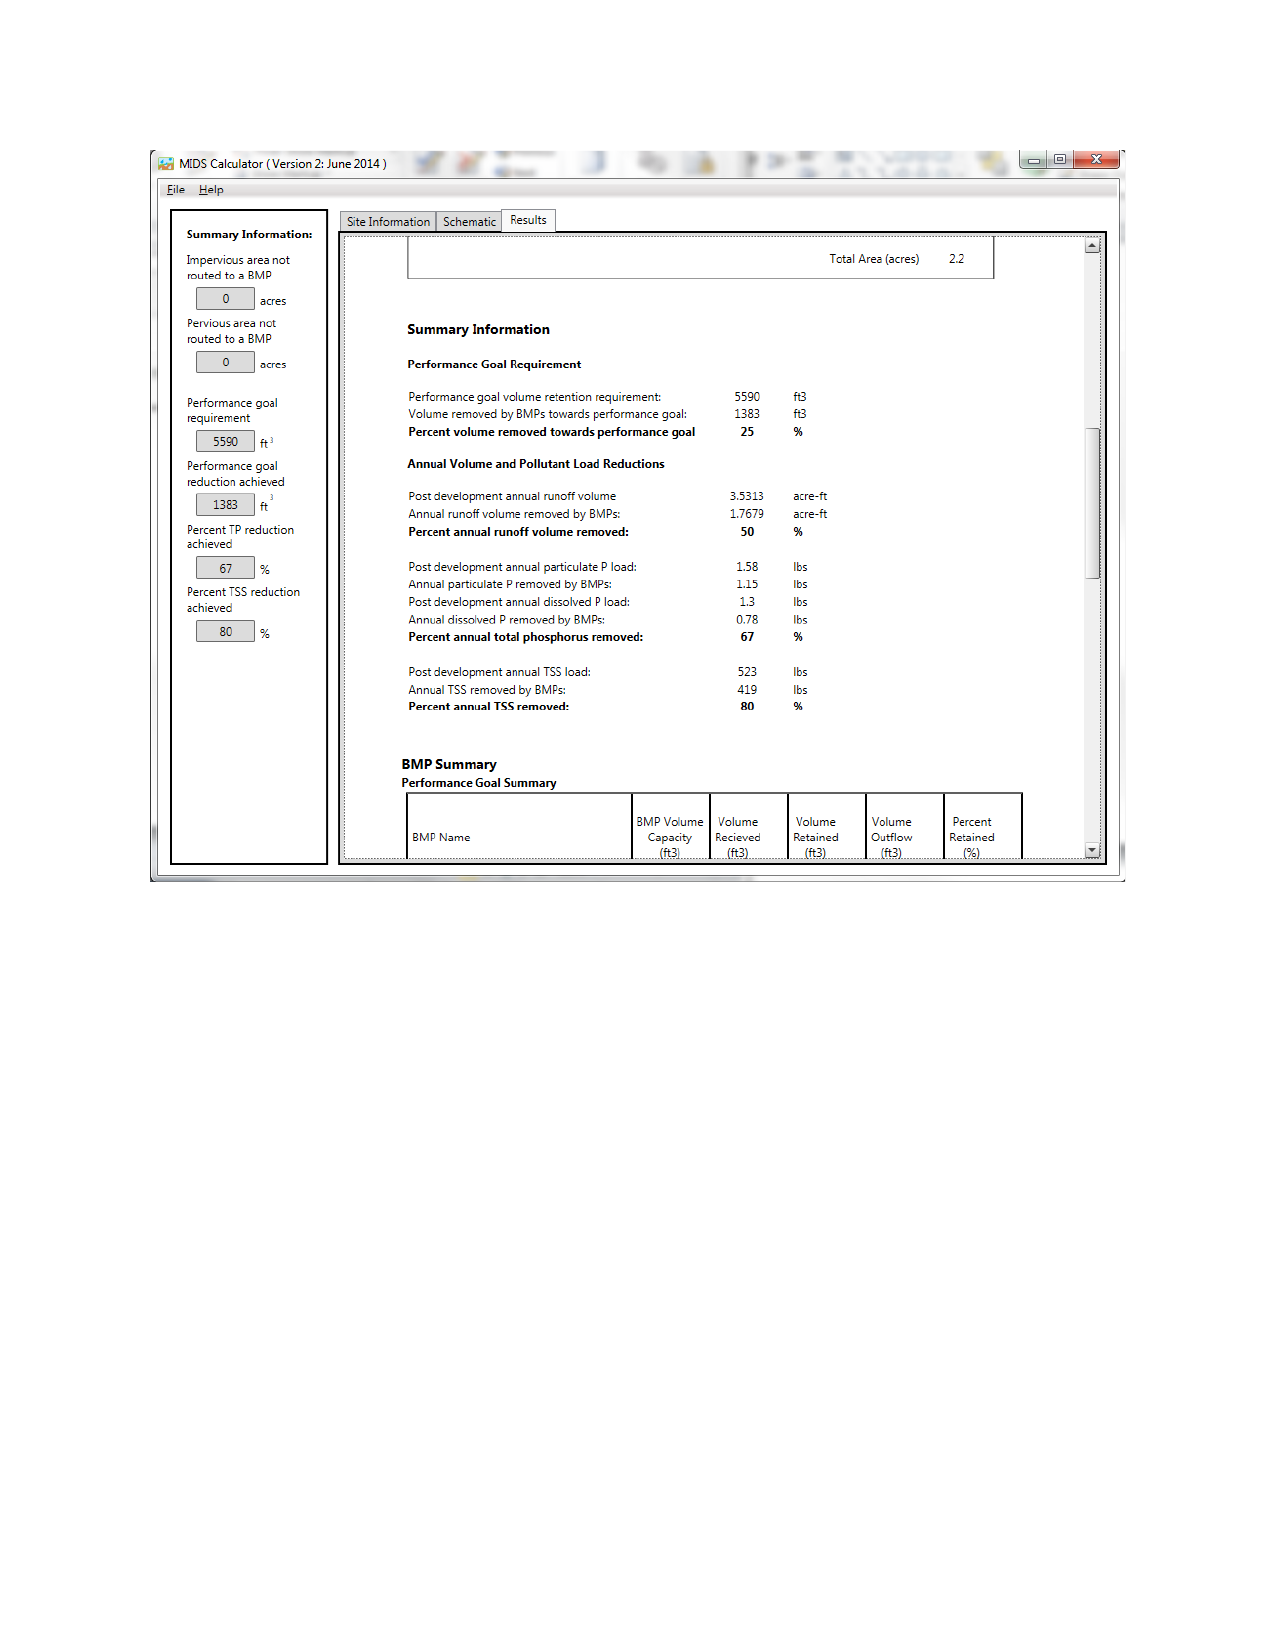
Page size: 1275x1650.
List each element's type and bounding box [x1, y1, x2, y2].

picture [150, 150, 1125, 882]
